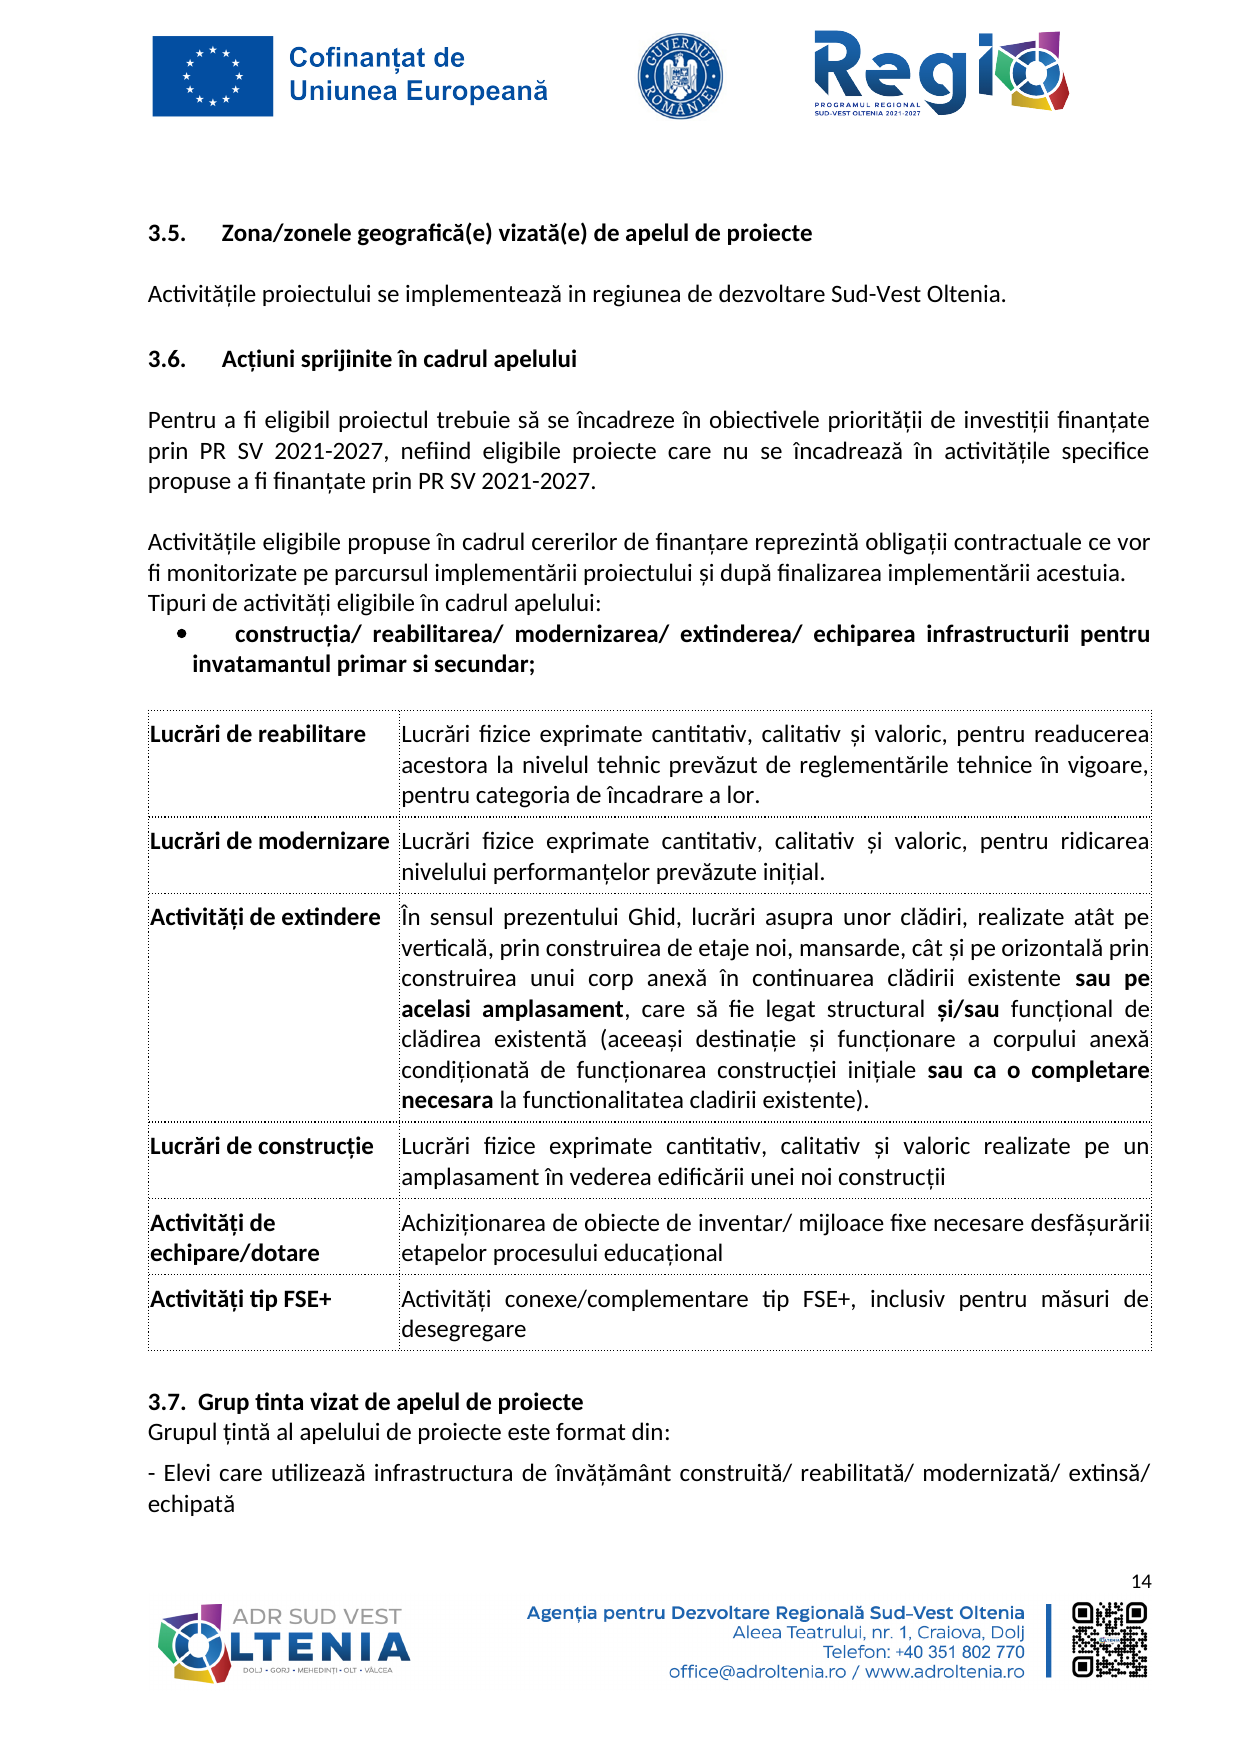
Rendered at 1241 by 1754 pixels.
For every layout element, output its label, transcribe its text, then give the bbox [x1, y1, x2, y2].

table_cell Lucrări fizice exprimate cantitativ, calitativ şi valoric, pentru ridicarea nivelului performanţelor prevăzute iniţial. [399, 816, 1152, 893]
table_cell Activităţi de echipare/dotare [148, 1198, 399, 1274]
picture [633, 31, 728, 121]
table_cell Lucrări de construcţie [148, 1121, 399, 1198]
text Activităţile eligibile propuse în cadrul cererilor de finanțare reprezintă obligaţii contractuale ce vor fi monitorizate pe parcursul implementării proiectului şi după finalizarea implementării acestuia. [148, 526, 1152, 587]
table_cell Achiziţionarea de obiecte de inventar/ mijloace fixe necesare desfăşurării etapelor procesului educaţional [399, 1198, 1152, 1274]
table_header Lucrări de reabilitare [148, 710, 399, 816]
picture [148, 1593, 1152, 1691]
subtitle 3.5. Zona/zonele geografică(e) vizată(e) de apelul de proiecte [148, 217, 1152, 248]
picture [812, 29, 1071, 119]
list construcția/ reabilitarea/ modernizarea/ extinderea/ echiparea infrastructurii pentru invatamantul primar si secundar; [177, 618, 1152, 679]
subtitle 3.6. Acțiuni sprijinite în cadrul apelului [148, 343, 1152, 374]
table_cell Activități tip FSE+ [148, 1274, 399, 1350]
table_header Lucrări fizice exprimate cantitativ, calitativ şi valoric, pentru readucerea acestora la nivelul tehnic prevăzut de reglementările tehnice în vigoare, pentru categoria de încadrare a lor. [399, 710, 1152, 816]
text Pentru a fi eligibil proiectul trebuie să se încadreze în obiectivele priorității de investiții finanțate prin PR SV 2021-2027, nefiind eligibile proiecte care nu se încadrează în activitățile specifice propuse a fi finanțate prin PR SV 2021-2027. [148, 404, 1152, 496]
text Grupul țintă al apelului de proiecte este format din: [148, 1416, 1152, 1447]
picture [147, 31, 550, 120]
table_cell Lucrări de modernizare [148, 816, 399, 893]
table_cell Activități conexe/complementare tip FSE+, inclusiv pentru măsuri de desegregare [399, 1274, 1152, 1350]
table_cell Lucrări fizice exprimate cantitativ, calitativ şi valoric realizate pe un amplasament în vederea edificării unei noi construcţii [399, 1121, 1152, 1198]
table_cell În sensul prezentului Ghid, lucrări asupra unor clădiri, realizate atât pe verticală, prin construirea de etaje noi, mansarde, cât şi pe orizontală prin construirea unui corp anexă în continuarea clădirii existente sau pe acelasi amplasament, care să fie legat structural şi/sau funcţional de clădirea existentă (aceeaşi destinaţie şi funcţionare a corpului anexă condiţionată de funcţionarea construcţiei iniţiale sau ca o completare necesara la functionalitatea cladirii existente). [399, 893, 1152, 1121]
text Tipuri de activități eligibile în cadrul apelului: [148, 587, 1152, 618]
text 3.7. Grup tinta vizat de apelul de proiecte [148, 1386, 1152, 1416]
table_cell Activităţi de extindere [148, 893, 399, 1121]
text Activitățile proiectului se implementează in regiunea de dezvoltare Sud-Vest Oltenia. [148, 278, 1152, 309]
text - Elevi care utilizează infrastructura de învățământ construită/ reabilitată/ modernizată/ extinsă/ echipată [148, 1457, 1152, 1518]
